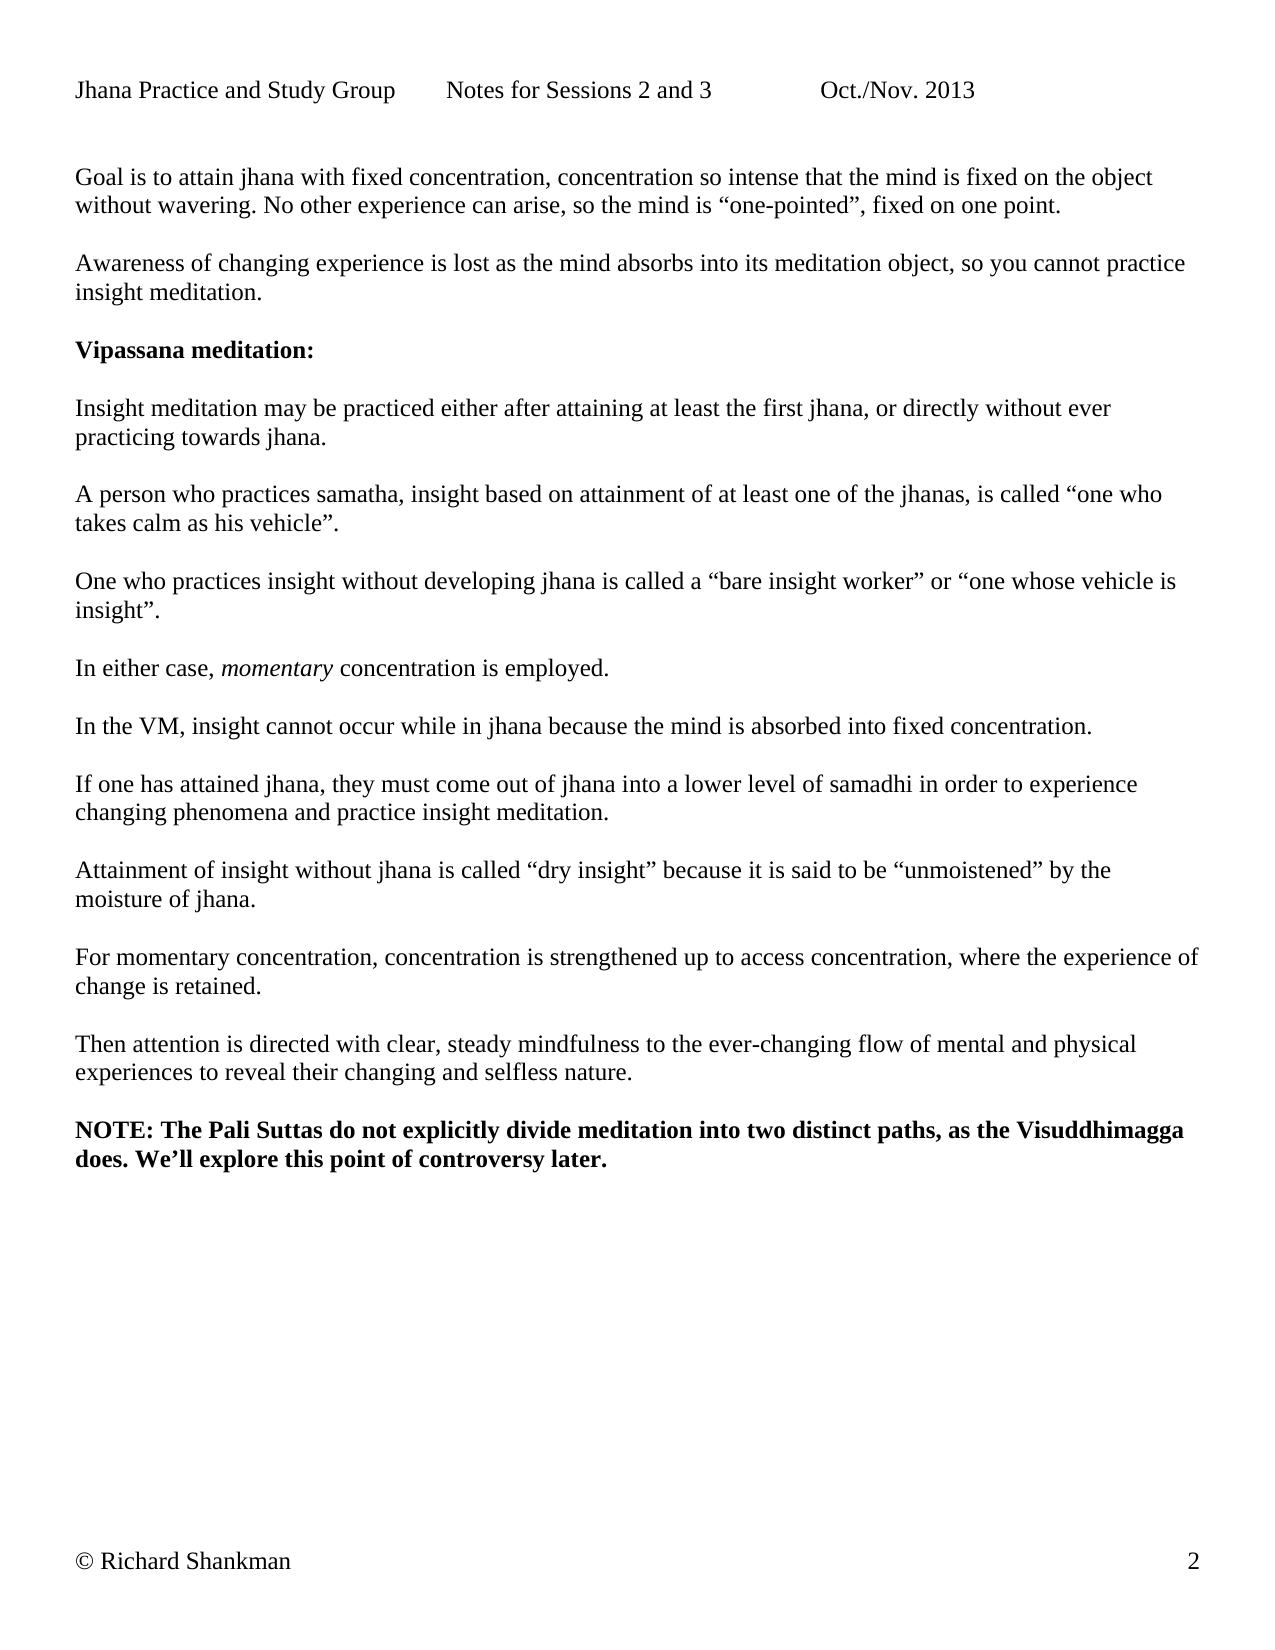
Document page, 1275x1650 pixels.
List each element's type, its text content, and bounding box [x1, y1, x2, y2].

text For momentary concentration, concentration is strengthened up to access concentration, where the experience of change is retained. [75, 942, 1200, 999]
text Awareness of changing experience is lost as the mind absorbs into its meditation object, so you cannot practice insight meditation. [75, 248, 1200, 306]
text Insight meditation may be practiced either after attaining at least the first jhana, or directly without ever practicing towards jhana. [75, 393, 1200, 450]
text Goal is to attain jhana with fixed concentration, concentration so intense that the mind is fixed on the object without wavering. No other experience can arise, so the mind is “one-pointed”, fixed on one point. [75, 162, 1200, 219]
text One who practices insight without developing jhana is called a “bare insight worker” or “one whose vehicle is insight”. [75, 566, 1200, 624]
text A person who practices samatha, insight based on attainment of at least one of the jhanas, is called “one who takes calm as his vehicle”. [75, 479, 1200, 537]
text Attainment of insight without jhana is called “dry insight” because it is said to be “unmoistened” by the moisture of jhana. [75, 855, 1200, 913]
text In the VM, insight cannot occur while in jhana because the mind is absorbed into fixed concentration. [75, 711, 1200, 739]
text Then attention is directed with clear, steady mindfulness to the ever-changing flow of mental and physical experiences to reveal their changing and selfless nature. [75, 1029, 1200, 1086]
text In either case, momentary concentration is employed. [75, 653, 1200, 682]
text If one has attained jhana, they must come out of jhana into a lower level of samadhi in order to experience changing phenomena and practice insight meditation. [75, 769, 1200, 826]
text NOTE: The Pali Suttas do not explicitly divide meditation into two distinct paths, as the Visuddhimagga does. We’ll explore this point of controversy later. [75, 1115, 1200, 1173]
text Vipassana meditation: [75, 335, 1200, 364]
